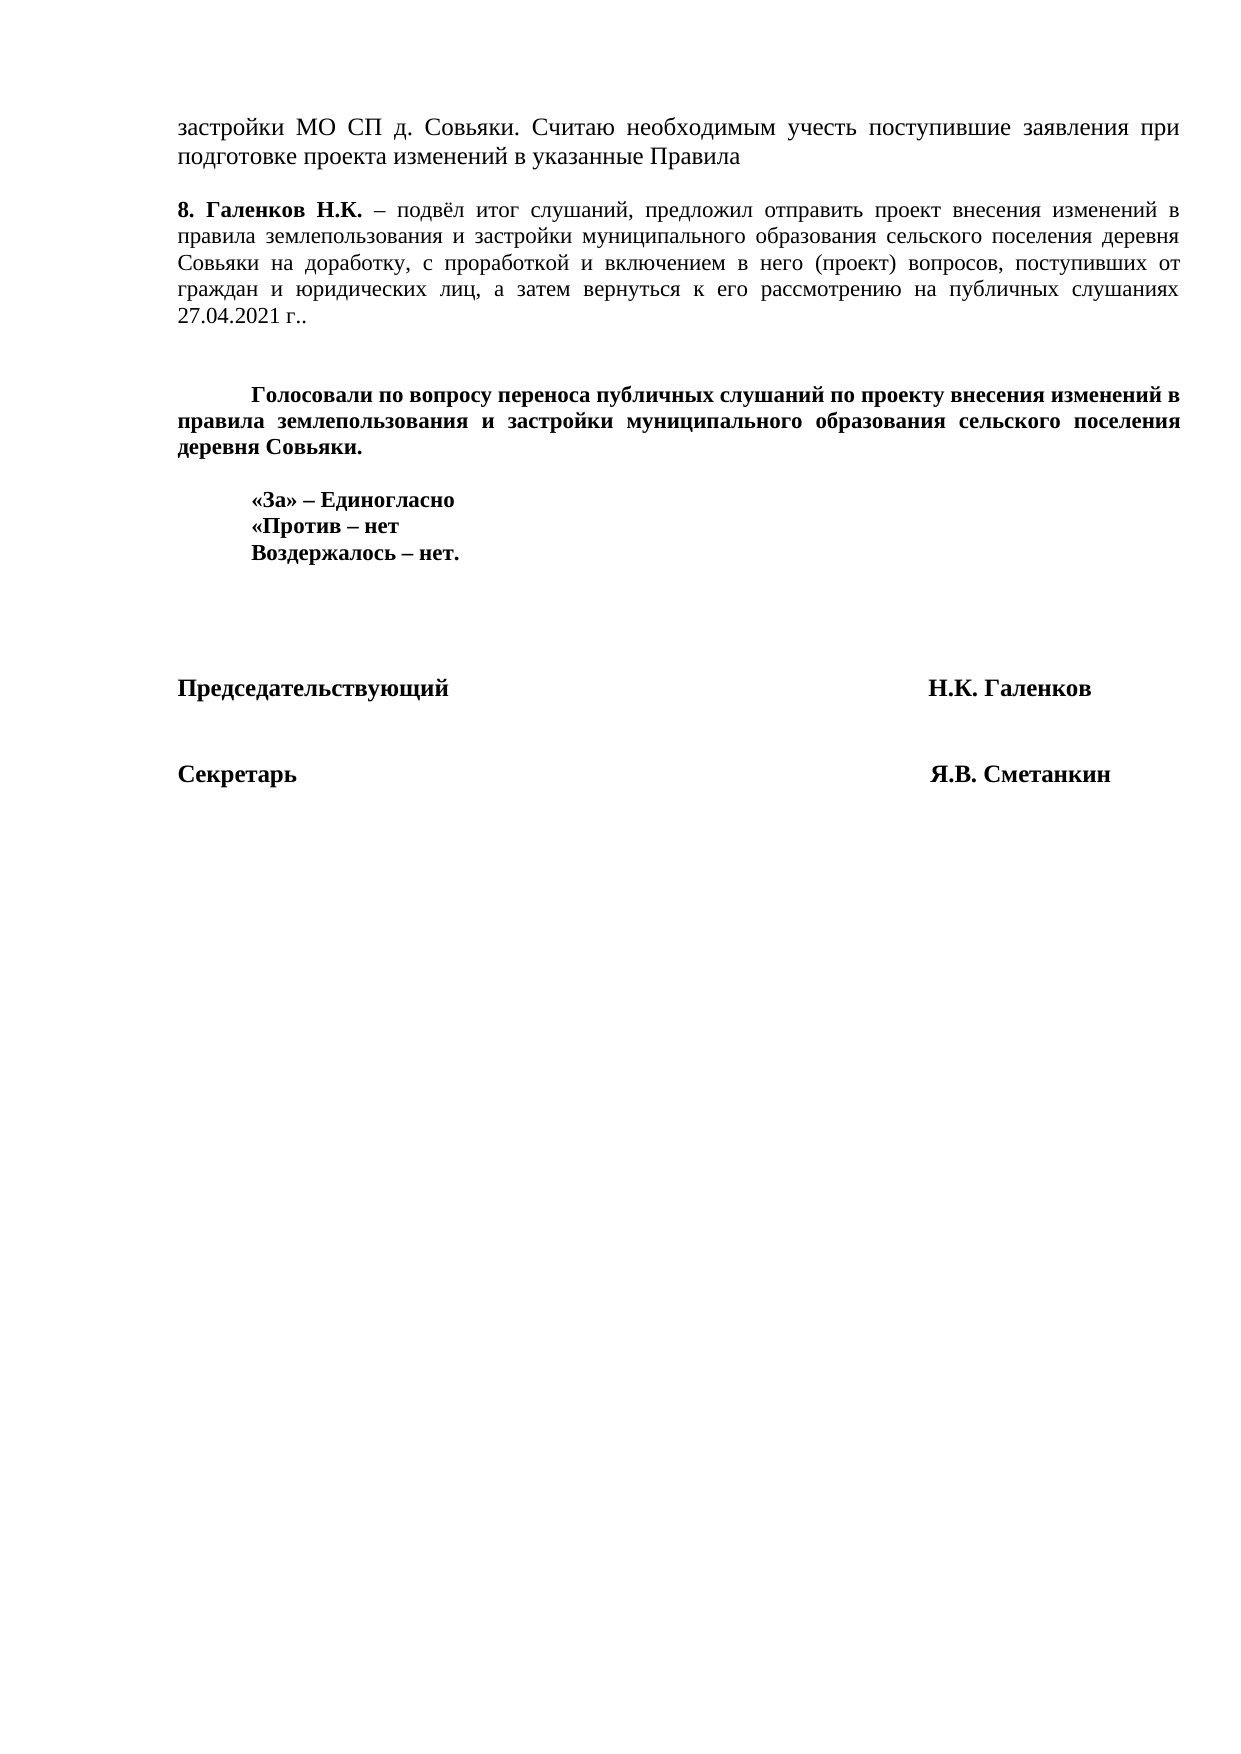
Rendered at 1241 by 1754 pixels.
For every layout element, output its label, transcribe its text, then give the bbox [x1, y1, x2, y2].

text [177, 112, 1181, 170]
text Голосовали по вопросу переноса публичных слушаний по проекту внесения изменений в правила землепользования и застройки муниципального образования сельского поселения деревня Совьяки. [177, 381, 1181, 460]
text 8. Галенков Н.К. – подвёл итог слушаний, предложил отправить проект внесения изменений в правила землепользования и застройки муниципального образования сельского поселения деревня Совьяки на доработку, с проработкой и включением в него (проект) вопросов, поступивших от граждан и юридических лиц, а затем вернуться к его рассмотрению на публичных слушаниях 27.04.2021 г.. [177, 196, 1181, 328]
text Воздержалось – нет. [177, 539, 1181, 565]
text «Против – нет [177, 512, 1181, 539]
text «За» – Единогласно [177, 486, 1181, 512]
text Председательствующий Н.К. Галенков [177, 673, 1181, 702]
text Секретарь Я.В. Сметанкин [177, 759, 1181, 788]
